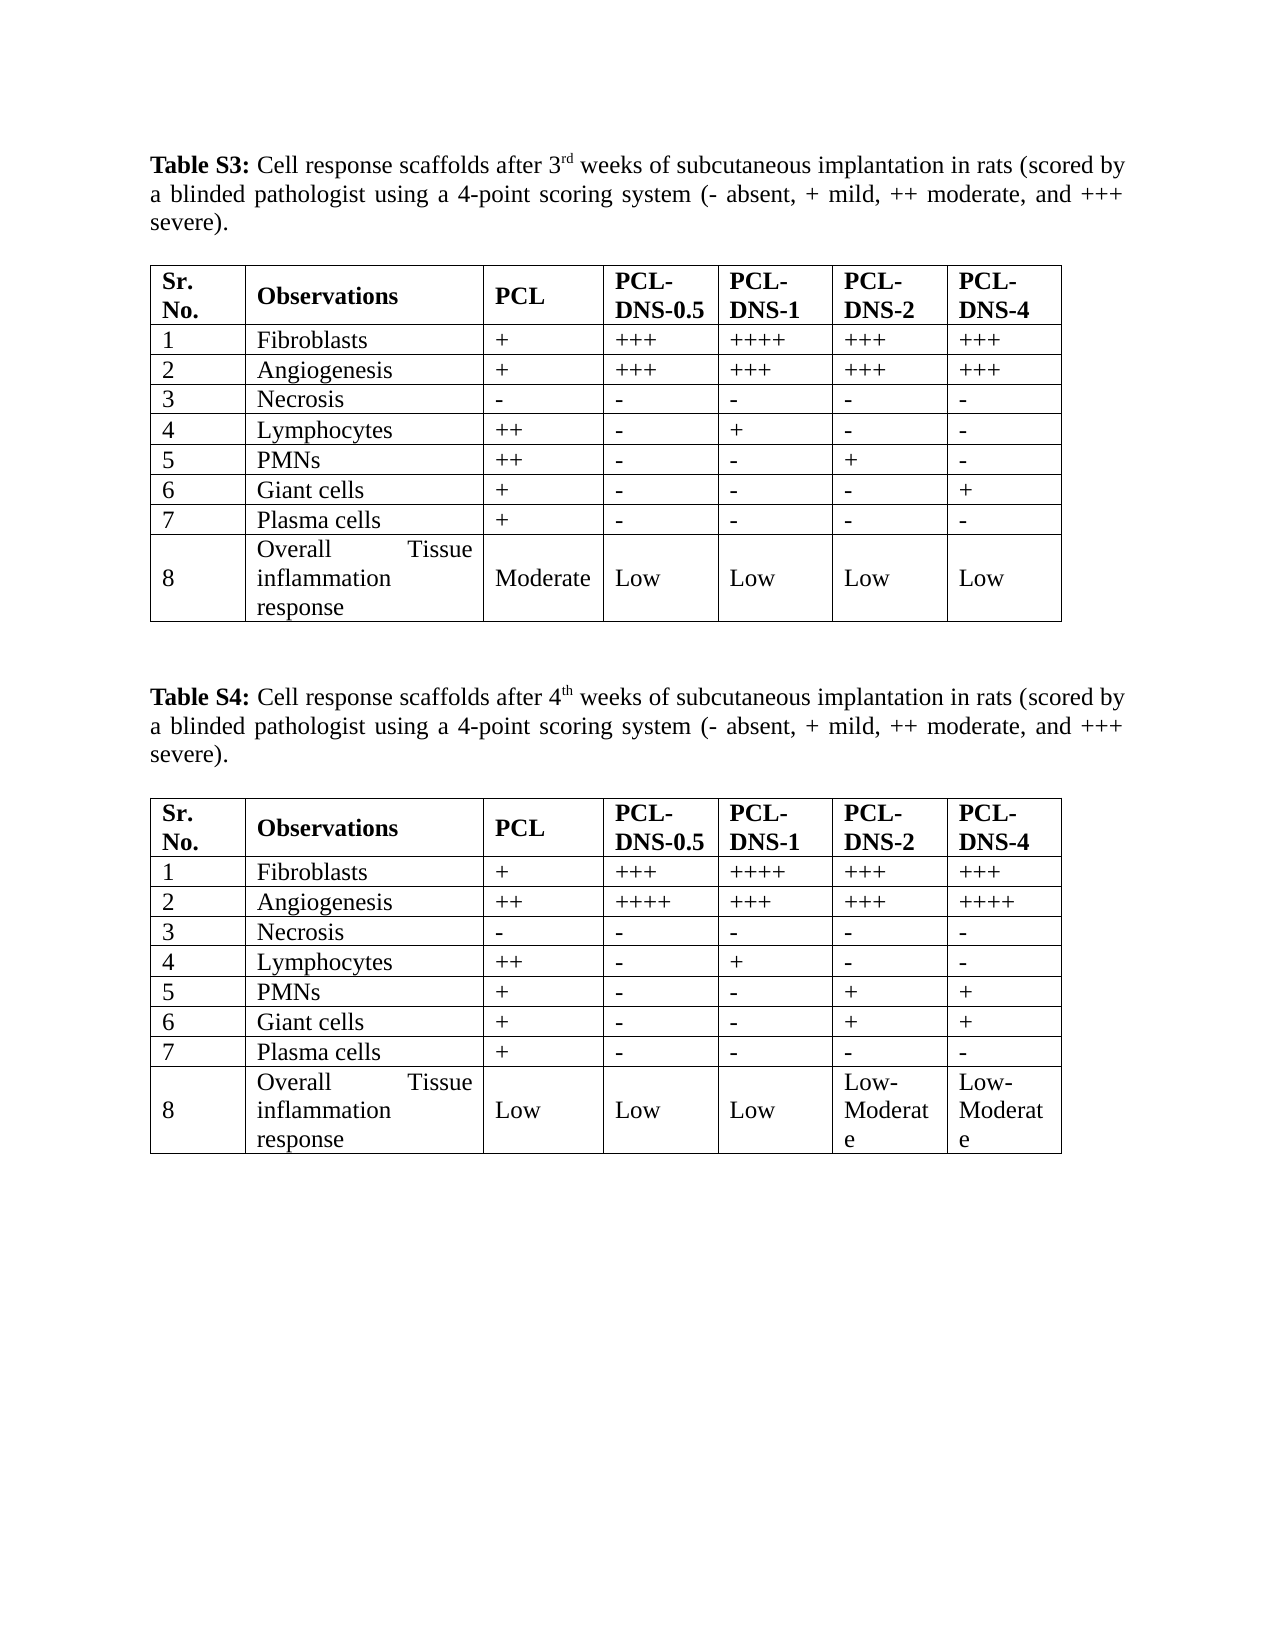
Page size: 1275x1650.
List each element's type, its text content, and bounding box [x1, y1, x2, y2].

table_cell + [948, 1007, 1061, 1036]
table_cell - [833, 414, 947, 444]
table_cell Low [604, 1067, 718, 1153]
table_cell + [484, 325, 603, 354]
table_cell +++ [948, 857, 1061, 886]
table_cell - [833, 946, 947, 976]
table_cell Fibroblasts [246, 857, 483, 886]
table_cell + [484, 505, 603, 533]
table_cell - [604, 505, 718, 533]
table_cell +++ [948, 355, 1061, 383]
table_cell +++ [833, 857, 947, 886]
table_cell ++ [484, 946, 603, 976]
table_cell Lymphocytes [246, 946, 483, 976]
table_cell Moderate [484, 535, 603, 621]
table_cell ++ [484, 887, 603, 916]
table_cell - [948, 505, 1061, 533]
table_cell Overall Tissue inflammation response [246, 1067, 483, 1153]
table_header Observations [246, 799, 483, 856]
table_cell Low [604, 535, 718, 621]
table_cell Necrosis [246, 917, 483, 945]
table_cell + [948, 475, 1061, 504]
table_header PCL-DNS-0.5 [604, 266, 718, 324]
table_cell - [604, 977, 718, 1006]
table_cell +++ [948, 325, 1061, 354]
table_header PCL-DNS-2 [833, 266, 947, 324]
table_cell 3 [151, 917, 245, 945]
table_cell 2 [151, 355, 245, 383]
table_cell - [604, 445, 718, 474]
table_header PCL-DNS-0.5 [604, 799, 718, 856]
table_header Observations [246, 266, 483, 324]
table_cell 3 [151, 385, 245, 413]
table_cell PMNs [246, 977, 483, 1006]
table_cell +++ [719, 887, 832, 916]
text Table S3: Cell response scaffolds after 3rd weeks of subcutaneous implantation in rats (scored by a blinded pathologist using a 4-point scoring system (- absent, + mild, ++ moderate, and +++ severe). [150, 150, 1125, 236]
table_cell 4 [151, 946, 245, 976]
table_cell + [833, 445, 947, 474]
table_cell - [719, 475, 832, 504]
table_cell PMNs [246, 445, 483, 474]
table_cell Fibroblasts [246, 325, 483, 354]
table_cell - [948, 445, 1061, 474]
table_cell + [719, 414, 832, 444]
table_cell + [719, 946, 832, 976]
table_cell + [484, 857, 603, 886]
table_cell - [604, 946, 718, 976]
table_cell - [719, 445, 832, 474]
table_cell - [948, 917, 1061, 945]
table_cell Giant cells [246, 1007, 483, 1036]
table_cell Low [833, 535, 947, 621]
table_cell 8 [151, 1067, 245, 1153]
table_cell - [604, 1037, 718, 1066]
table_cell - [484, 385, 603, 413]
table_cell - [719, 977, 832, 1006]
table_cell - [833, 475, 947, 504]
table_cell Plasma cells [246, 505, 483, 533]
table_cell 5 [151, 445, 245, 474]
table_cell Lymphocytes [246, 414, 483, 444]
table_cell +++ [833, 887, 947, 916]
table_cell Plasma cells [246, 1037, 483, 1066]
table_cell Low [948, 535, 1061, 621]
table_cell + [948, 977, 1061, 1006]
table_cell - [719, 505, 832, 533]
table_cell - [833, 385, 947, 413]
table_cell ++ [484, 445, 603, 474]
table_cell + [484, 1007, 603, 1036]
table_cell ++++ [604, 887, 718, 916]
table_cell - [604, 385, 718, 413]
table_cell 7 [151, 1037, 245, 1066]
table_cell +++ [833, 325, 947, 354]
table_cell Low-Moderate [948, 1067, 1061, 1153]
table_cell 1 [151, 857, 245, 886]
table_cell 7 [151, 505, 245, 533]
table_cell ++++ [948, 887, 1061, 916]
table_cell Necrosis [246, 385, 483, 413]
table_cell +++ [719, 355, 832, 383]
table_cell + [484, 355, 603, 383]
table_cell 2 [151, 887, 245, 916]
table_cell Low-Moderate [833, 1067, 947, 1153]
table_cell 1 [151, 325, 245, 354]
table_cell - [719, 917, 832, 945]
text Table S4: Cell response scaffolds after 4th weeks of subcutaneous implantation in rats (scored by a blinded pathologist using a 4-point scoring system (- absent, + mild, ++ moderate, and +++ severe). [150, 682, 1125, 768]
table_cell - [604, 917, 718, 945]
table_cell - [604, 475, 718, 504]
table_cell + [833, 977, 947, 1006]
table_cell Low [719, 1067, 832, 1153]
table_cell + [484, 475, 603, 504]
table_cell Angiogenesis [246, 355, 483, 383]
table_cell 4 [151, 414, 245, 444]
table_cell Overall Tissue inflammation response [246, 535, 483, 621]
table_cell - [604, 1007, 718, 1036]
table_cell - [833, 505, 947, 533]
table_cell Low [484, 1067, 603, 1153]
table_header PCL-DNS-2 [833, 799, 947, 856]
table_cell Angiogenesis [246, 887, 483, 916]
table_cell + [484, 1037, 603, 1066]
table_cell - [948, 414, 1061, 444]
table_cell 6 [151, 1007, 245, 1036]
table_cell - [484, 917, 603, 945]
table_cell +++ [604, 355, 718, 383]
table_cell - [719, 385, 832, 413]
table_cell - [948, 385, 1061, 413]
table_header PCL [484, 799, 603, 856]
table_cell - [948, 1037, 1061, 1066]
table_cell 8 [151, 535, 245, 621]
table_cell +++ [833, 355, 947, 383]
table_cell 5 [151, 977, 245, 1006]
table_cell Giant cells [246, 475, 483, 504]
table_cell ++++ [719, 857, 832, 886]
table_cell + [833, 1007, 947, 1036]
table_header Sr. No. [151, 266, 245, 324]
table_cell +++ [604, 857, 718, 886]
table_cell - [604, 414, 718, 444]
table_cell - [948, 946, 1061, 976]
table_cell + [484, 977, 603, 1006]
table_cell - [719, 1037, 832, 1066]
table_header PCL [484, 266, 603, 324]
table_header PCL-DNS-4 [948, 799, 1061, 856]
table_cell ++ [484, 414, 603, 444]
table_cell ++++ [719, 325, 832, 354]
table_cell - [833, 917, 947, 945]
table_header PCL-DNS-1 [719, 799, 832, 856]
table_header PCL-DNS-4 [948, 266, 1061, 324]
table_cell 6 [151, 475, 245, 504]
table_header Sr. No. [151, 799, 245, 856]
table_cell +++ [604, 325, 718, 354]
table_cell - [719, 1007, 832, 1036]
table_cell Low [719, 535, 832, 621]
table_header PCL-DNS-1 [719, 266, 832, 324]
table_cell - [833, 1037, 947, 1066]
